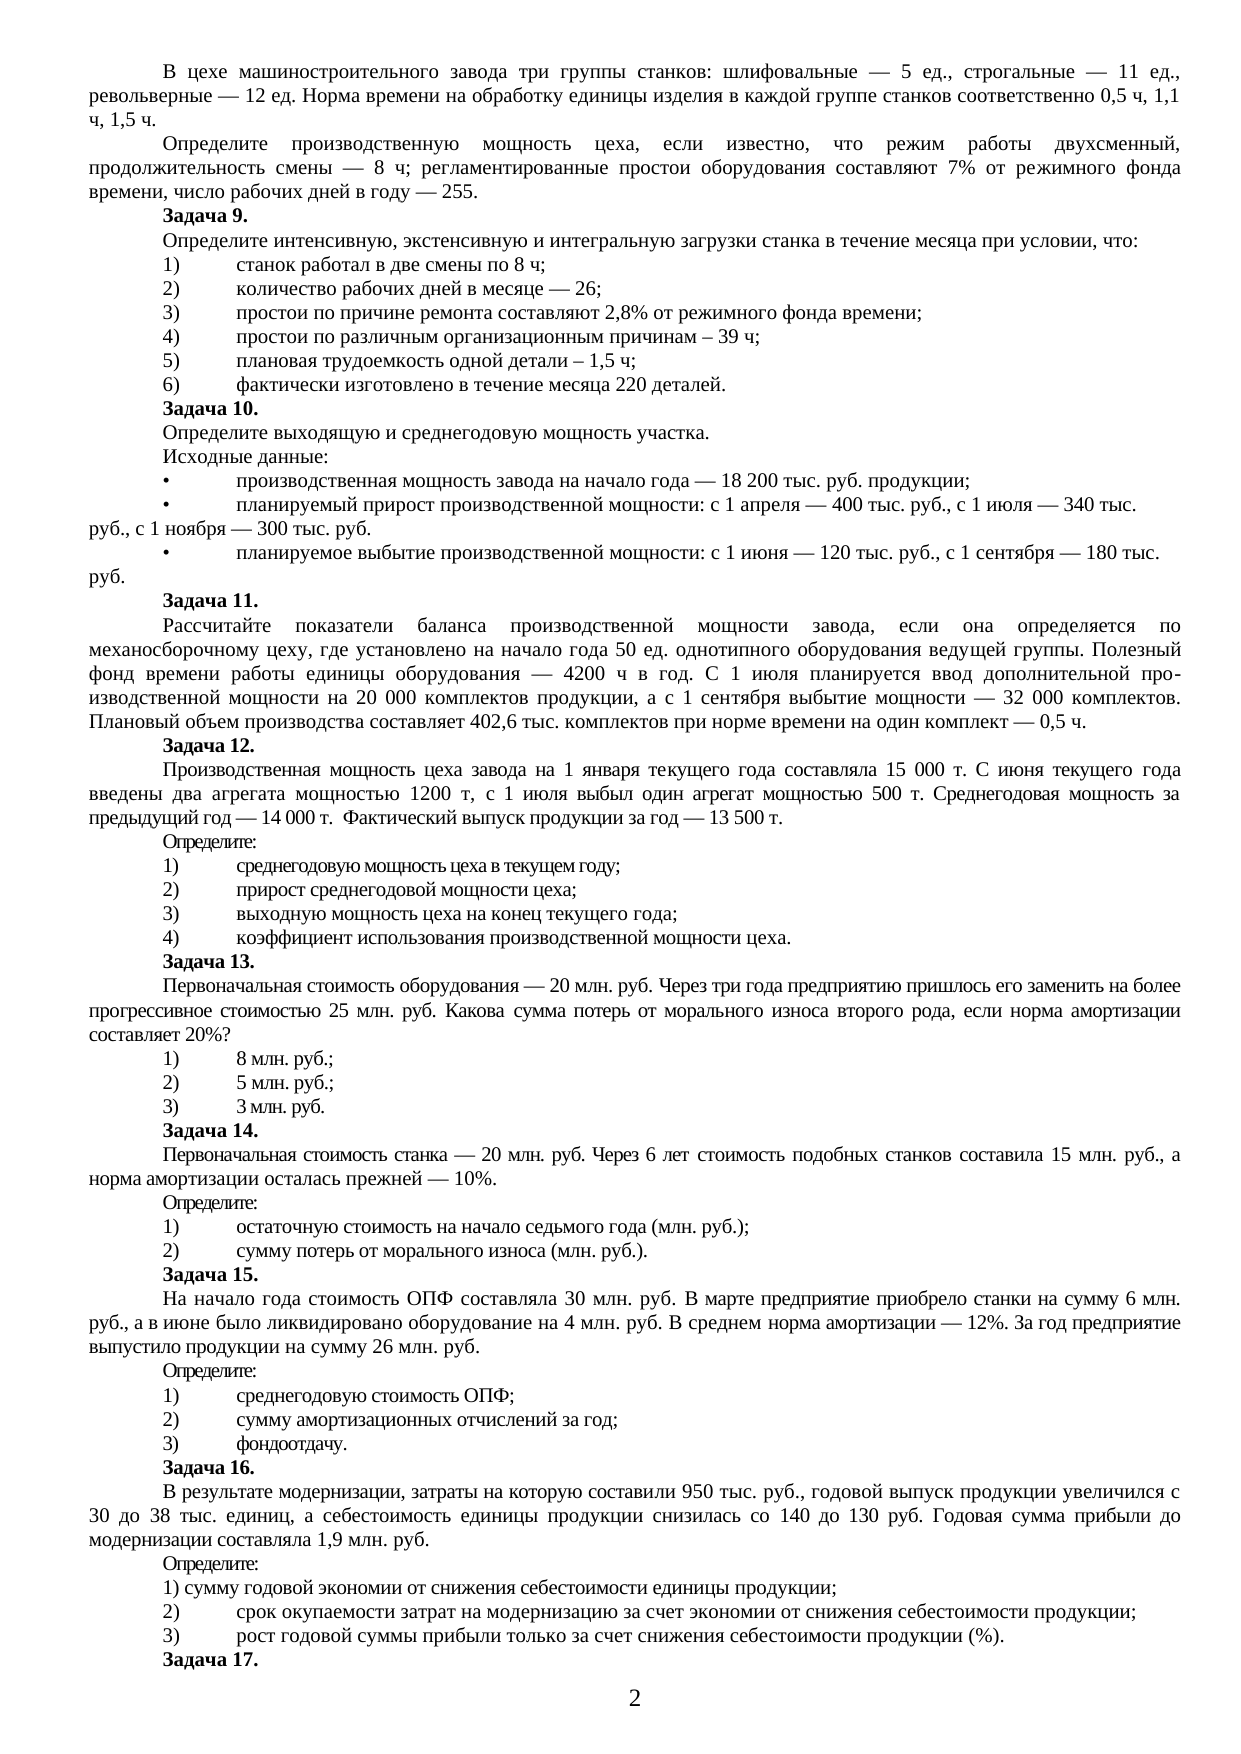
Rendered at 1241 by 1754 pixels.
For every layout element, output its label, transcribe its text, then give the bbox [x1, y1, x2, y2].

text В цехе машиностроительного завода три группы станков: шлифовальные — 5 ед., строгальные — 11 ед., револьверные — 12 ед. Норма времени на обработку единицы изделия в каждой группе станков соответственно 0,5 ч, 1,1 ч, 1,5 ч. [89, 59, 1181, 131]
list выходную мощность цеха на конец текущего года; [89, 901, 1181, 925]
list среднегодовую стоимость ОПФ; [89, 1382, 1181, 1407]
text Определите производственную мощность цеха, если известно, что режим работы двухсменный, продолжительность смены — 8 ч; регламентированные простои оборудования составляют 7% от режимного фонда времени, число рабочих дней в году — 255. [89, 131, 1181, 203]
list сумму потерь от морального износа (млн. руб.). [89, 1238, 1181, 1262]
list простои по различным организационным причинам – 39 ч; [89, 324, 1181, 348]
text Определите интенсивную, экстенсивную и интегральную загрузки станка в течение месяца при условии, что: [89, 227, 1181, 252]
list 8 млн. руб.; [89, 1046, 1181, 1070]
list простои по причине ремонта составляют 2,8% от режимного фонда времени; [89, 300, 1181, 324]
list плановая трудоемкость одной детали – 1,5 ч; [89, 348, 1181, 372]
text Определите выходящую и среднегодовую мощность участка. Исходные данные: [162, 420, 1181, 468]
list коэффициент использования производственной мощности цеха. [89, 925, 1181, 949]
text Рассчитайте показатели баланса производственной мощности завода, если она определяется по механосборочному цеху, где установлено на начало года 50 ед. однотипного оборудования ведущей группы. Полезный фонд времени работы единицы оборудования — 4200 ч в год. С 1 июля планируется ввод дополнительной производственной мощности на 20 000 комплектов продукции, а с 1 сентября выбытие мощности — 32 000 комплектов. Плановый объем производства составляет 402,6 тыс. комплектов при норме времени на один комплект — 0,5 ч. [89, 612, 1181, 733]
list планируемый прирост производственной мощности: с 1 апреля — 400 тыс. руб., с 1 июля — 340 тыс. руб., с 1 ноября — 300 тыс. руб. [89, 492, 1181, 540]
list фактически изготовлено в течение месяца 220 деталей. [89, 372, 1181, 396]
text Первоначальная стоимость станка — 20 млн. руб. Через 6 лет стоимость подобных станков составила 15 млн. руб., а норма амортизации осталась прежней — 10%. [89, 1142, 1181, 1190]
text Первоначальная стоимость оборудования — 20 млн. руб. Через три года предприятию пришлось его заменить на более прогрессивное стоимостью 25 млн. руб. Какова сумма потерь от морального износа второго рода, если норма амортизации составляет 20%? [89, 973, 1181, 1046]
list остаточную стоимость на начало седьмого года (млн. руб.); [89, 1214, 1181, 1238]
list рост годовой суммы прибыли только за счет снижения себестоимости продукции (%). [89, 1623, 1181, 1647]
list срок окупаемости затрат на модернизацию за счет экономии от снижения себестоимости продукции; [89, 1599, 1181, 1623]
text На начало года стоимость ОПФ составляла 30 млн. руб. В марте предприятие приобрело станки на сумму 6 млн. руб., а в июне было ликвидировано оборудование на 4 млн. руб. В среднем норма амортизации — 12%. За год предприятие выпустило продукции на сумму 26 млн. руб. [89, 1286, 1181, 1358]
list среднегодовую мощность цеха в текущем году; [89, 853, 1181, 877]
list 5 млн. руб.; [89, 1070, 1181, 1094]
text Определите: [89, 829, 1181, 853]
list производственная мощность завода на начало года — 18 200 тыс. руб. продукции; [89, 468, 1181, 492]
list сумму амортизационных отчислений за год; [89, 1407, 1181, 1431]
list планируемое выбытие производственной мощности: с 1 июня — 120 тыс. руб., с 1 сентября — 180 тыс. руб. [89, 540, 1181, 588]
list прирост среднегодовой мощности цеха; [89, 877, 1181, 901]
list фондоотдачу. [89, 1431, 1181, 1455]
list станок работал в две смены по 8 ч; [89, 252, 1181, 276]
list количество рабочих дней в месяце — 26; [89, 276, 1181, 300]
text Определите: [89, 1551, 1181, 1575]
list 3 млн. руб. [89, 1094, 1181, 1118]
text В результате модернизации, затраты на которую составили 950 тыс. руб., годовой выпуск продукции увеличился с 30 до 38 тыс. единиц, а себестоимость единицы продукции снизилась со 140 до 130 руб. Годовая сумма прибыли до модернизации составляла 1,9 млн. руб. [89, 1479, 1181, 1551]
text 1) сумму годовой экономии от снижения себестоимости единицы продукции; [89, 1575, 1181, 1599]
text Производственная мощность цеха завода на 1 января текущего года составляла 15 000 т. С июня текущего года введены два агрегата мощностью 1200 т, с 1 июля выбыл один агрегат мощностью 500 т. Среднегодовая мощность за предыдущий год — 14 000 т. Фактический выпуск продукции за год — 13 500 т. [89, 757, 1181, 829]
text Определите: [89, 1358, 1181, 1382]
text Определите: [89, 1190, 1181, 1214]
